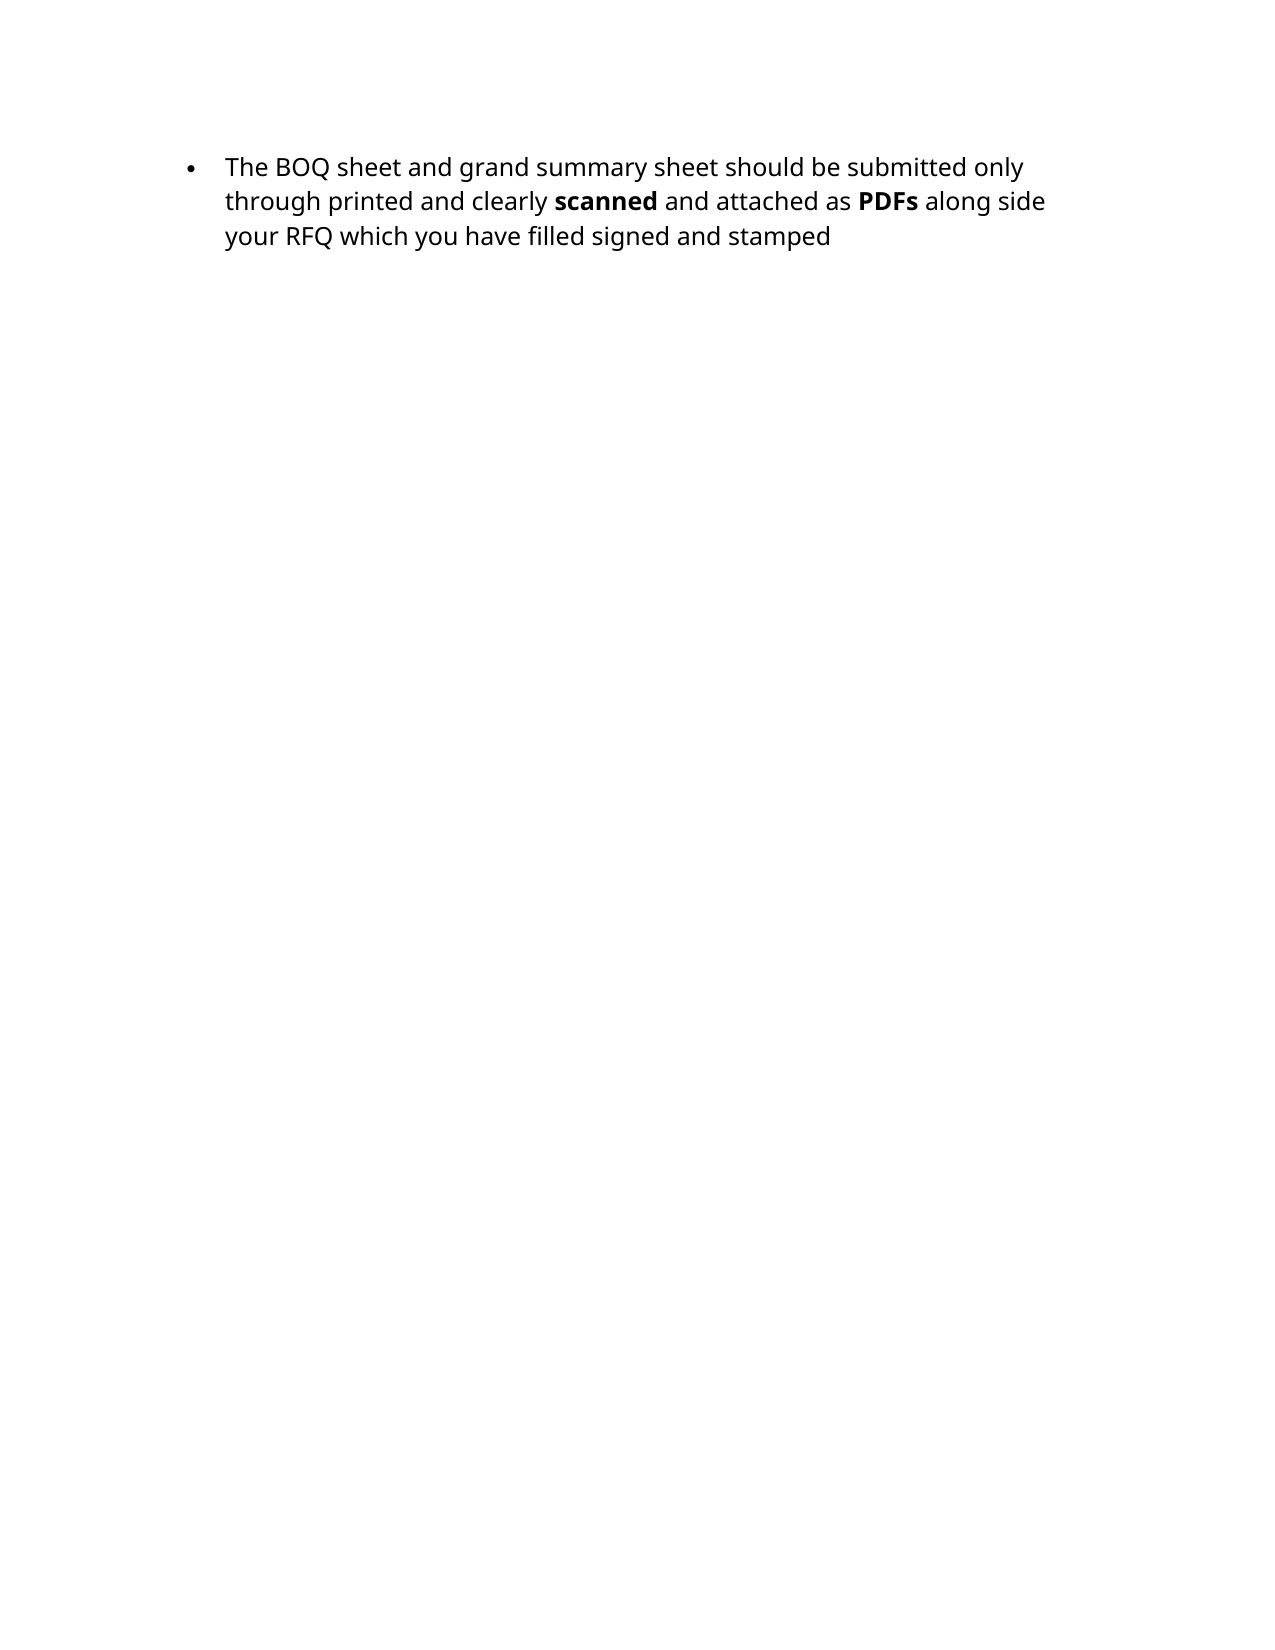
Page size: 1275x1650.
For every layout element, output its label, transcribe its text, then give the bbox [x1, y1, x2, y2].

list The BOQ sheet and grand summary sheet should be submitted only through printed and clearly scanned and attached as PDFs along side your RFQ which you have filled signed and stamped [187, 150, 1125, 252]
